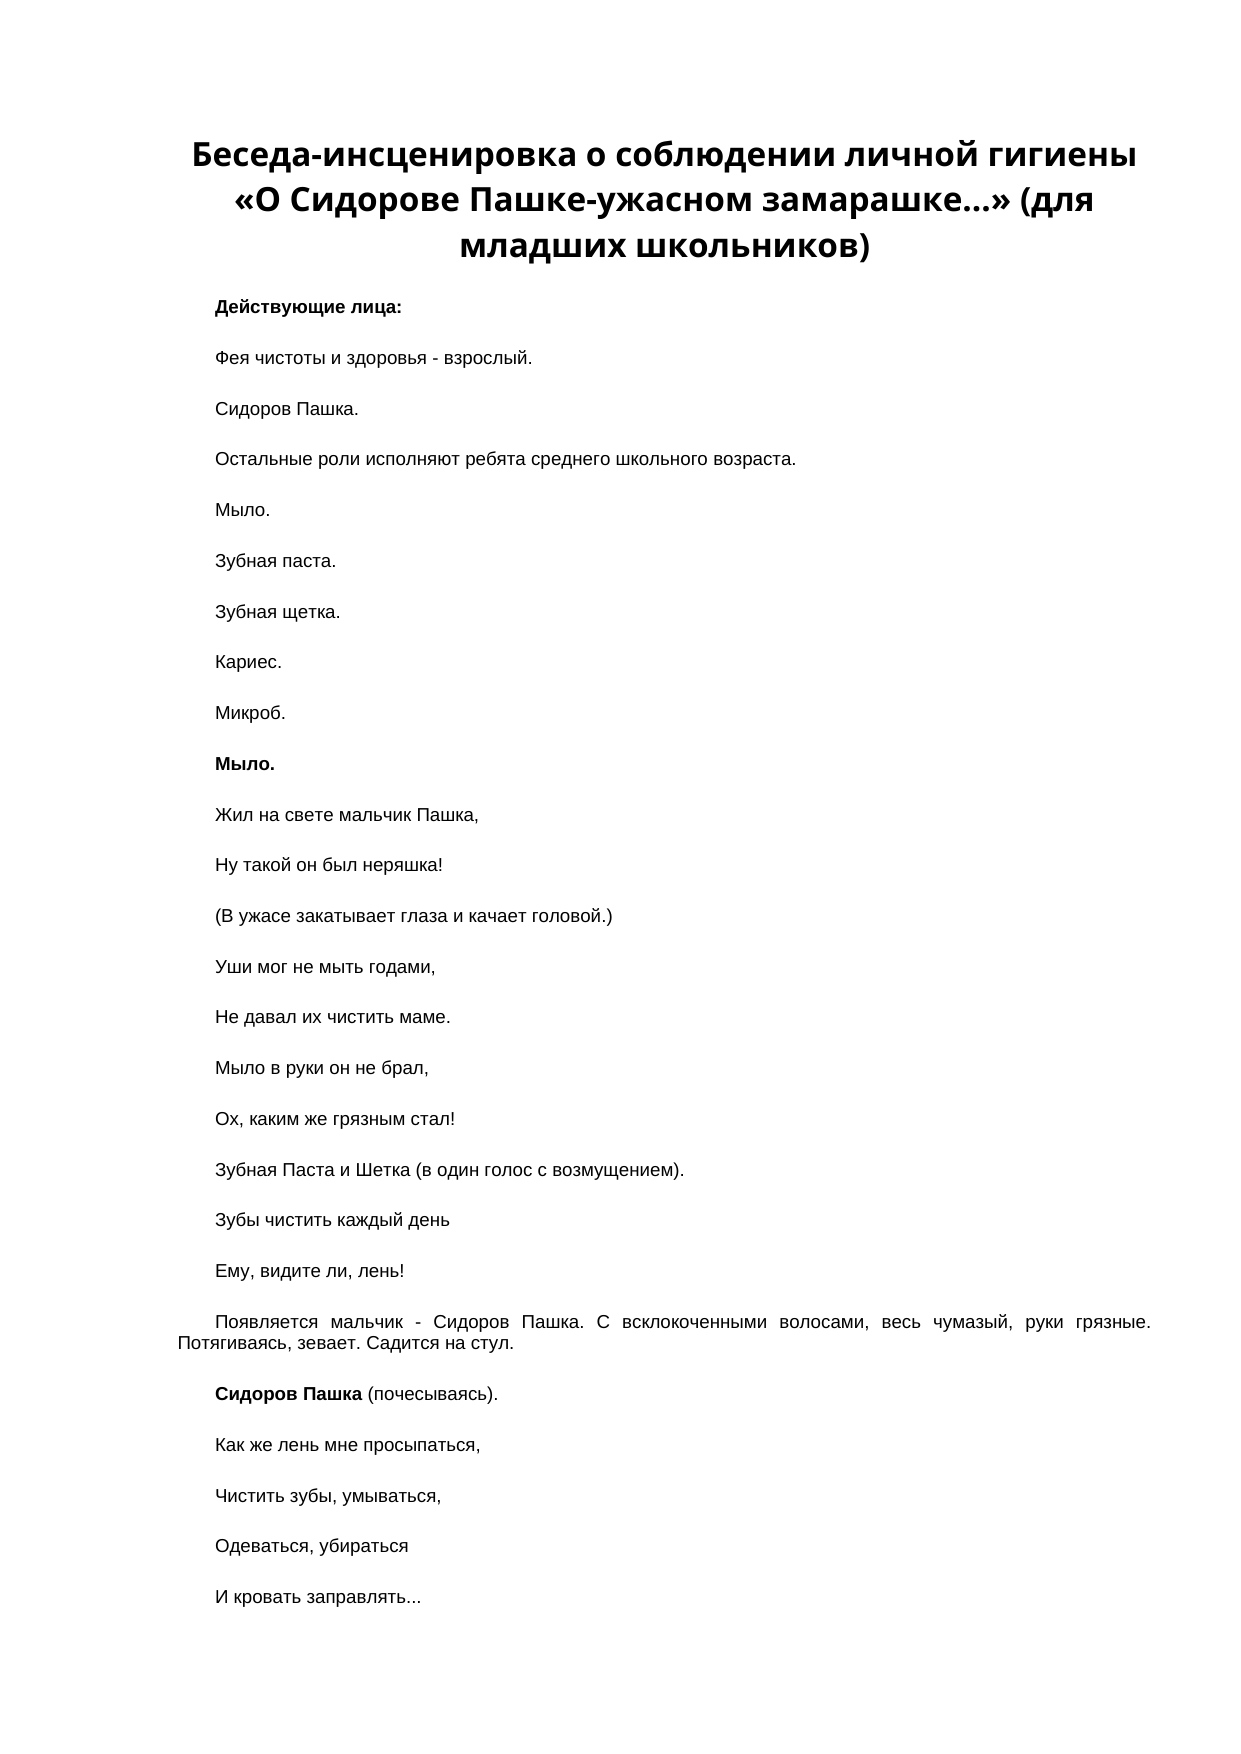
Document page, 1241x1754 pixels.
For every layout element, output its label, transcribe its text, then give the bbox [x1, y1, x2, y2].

text Зубная щетка. [177, 600, 1152, 622]
text Зубная Паста и Шетка (в один голос с возмущением). [177, 1158, 1152, 1180]
text Жил на свете мальчик Пашка, [177, 803, 1152, 825]
text Ну такой он был неряшка! [177, 854, 1152, 876]
text Ох, каким же грязным стал! [177, 1108, 1152, 1129]
text Действующие лица: [177, 296, 1152, 318]
text Остальные роли исполняют ребята среднего школьного возраста. [177, 448, 1152, 470]
text Микроб. [177, 702, 1152, 723]
text Одеваться, убираться [177, 1535, 1152, 1557]
text Не давал их чистить маме. [177, 1006, 1152, 1028]
text Мыло. [177, 499, 1152, 521]
text Беседа-инсценировка о соблюдении личной гигиены «О Сидорове Пашке-ужасном замарашке...» (для младших школьников) [177, 131, 1152, 267]
text Мыло. [177, 753, 1152, 774]
text Зубная паста. [177, 550, 1152, 571]
text Появляется мальчик - Сидоров Пашка. С всклокоченными волосами, весь чумазый, руки грязные. Потягиваясь, зевает. Садится на стул. [177, 1311, 1152, 1354]
text Уши мог не мыть годами, [177, 956, 1152, 977]
text Сидоров Пашка (почесываясь). [177, 1383, 1152, 1404]
text Как же лень мне просыпаться, [177, 1434, 1152, 1455]
text Сидоров Пашка. [177, 397, 1152, 419]
text (В ужасе закатывает глаза и качает головой.) [177, 905, 1152, 926]
text Чистить зубы, умываться, [177, 1484, 1152, 1506]
text И кровать заправлять... [177, 1586, 1152, 1607]
text Мыло в руки он не брал, [177, 1057, 1152, 1078]
text Зубы чистить каждый день [177, 1209, 1152, 1231]
text Фея чистоты и здоровья - взрослый. [177, 347, 1152, 368]
text Ему, видите ли, лень! [177, 1260, 1152, 1281]
text Кариес. [177, 651, 1152, 673]
